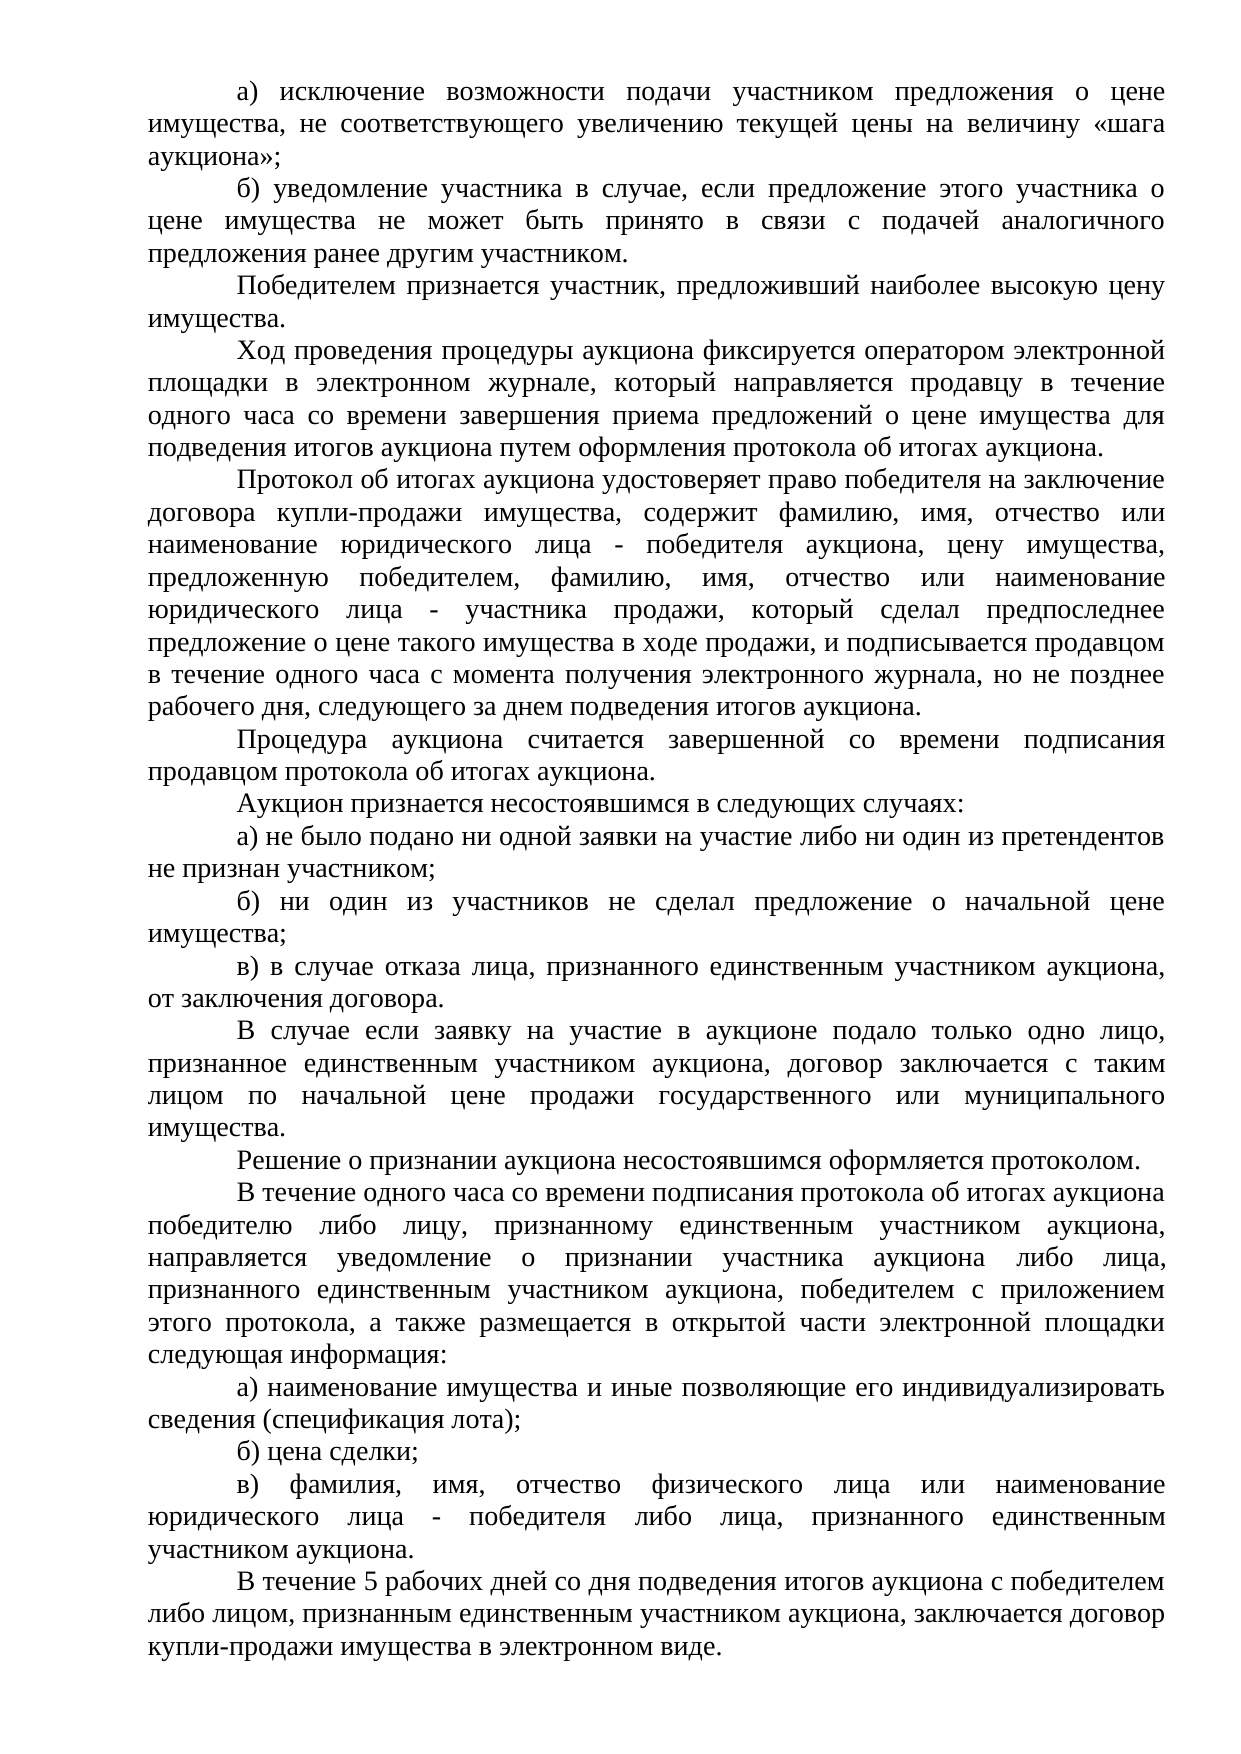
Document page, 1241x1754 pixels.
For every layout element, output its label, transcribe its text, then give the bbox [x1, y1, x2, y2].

text б) уведомление участника в случае, если предложение этого участника о цене имущества не может быть принято в связи с подачей аналогичного предложения ранее другим участником. [148, 171, 1167, 268]
text Победителем признается участник, предложивший наиболее высокую цену имущества. [148, 268, 1167, 333]
text Аукцион признается несостоявшимся в следующих случаях: [148, 787, 1167, 819]
text а) наименование имущества и иные позволяющие его индивидуализировать сведения (спецификация лота); [148, 1370, 1167, 1434]
text Процедура аукциона считается завершенной со времени подписания продавцом протокола об итогах аукциона. [148, 722, 1167, 787]
text Решение о признании аукциона несостоявшимся оформляется протоколом. [148, 1143, 1167, 1175]
text б) ни один из участников не сделал предложение о начальной цене имущества; [148, 884, 1167, 948]
text а) исключение возможности подачи участником предложения о цене имущества, не соответствующего увеличению текущей цены на величину «шага аукциона»; [148, 74, 1167, 171]
text б) цена сделки; [148, 1434, 1167, 1467]
text В случае если заявку на участие в аукционе подало только одно лицо, признанное единственным участником аукциона, договор заключается с таким лицом по начальной цене продажи государственного или муниципального имущества. [148, 1013, 1167, 1143]
text а) не было подано ни одной заявки на участие либо ни один из претендентов не признан участником; [148, 819, 1167, 884]
text Ход проведения процедуры аукциона фиксируется оператором электронной площадки в электронном журнале, который направляется продавцу в течение одного часа со времени завершения приема предложений о цене имущества для подведения итогов аукциона путем оформления протокола об итогах аукциона. [148, 333, 1167, 463]
text Протокол об итогах аукциона удостоверяет право победителя на заключение договора купли-продажи имущества, содержит фамилию, имя, отчество или наименование юридического лица - победителя аукциона, цену имущества, предложенную победителем, фамилию, имя, отчество или наименование юридического лица - участника продажи, который сделал предпоследнее предложение о цене такого имущества в ходе продажи, и подписывается продавцом в течение одного часа с момента получения электронного журнала, но не позднее рабочего дня, следующего за днем подведения итогов аукциона. [148, 463, 1167, 722]
text в) фамилия, имя, отчество физического лица или наименование юридического лица - победителя либо лица, признанного единственным участником аукциона. [148, 1467, 1167, 1564]
text в) в случае отказа лица, признанного единственным участником аукциона, от заключения договора. [148, 948, 1167, 1013]
text В течение одного часа со времени подписания протокола об итогах аукциона победителю либо лицу, признанному единственным участником аукциона, направляется уведомление о признании участника аукциона либо лица, признанного единственным участником аукциона, победителем с приложением этого протокола, а также размещается в открытой части электронной площадки следующая информация: [148, 1175, 1167, 1370]
text В течение 5 рабочих дней со дня подведения итогов аукциона с победителем либо лицом, признанным единственным участником аукциона, заключается договор купли-продажи имущества в электронном виде. [148, 1564, 1167, 1661]
